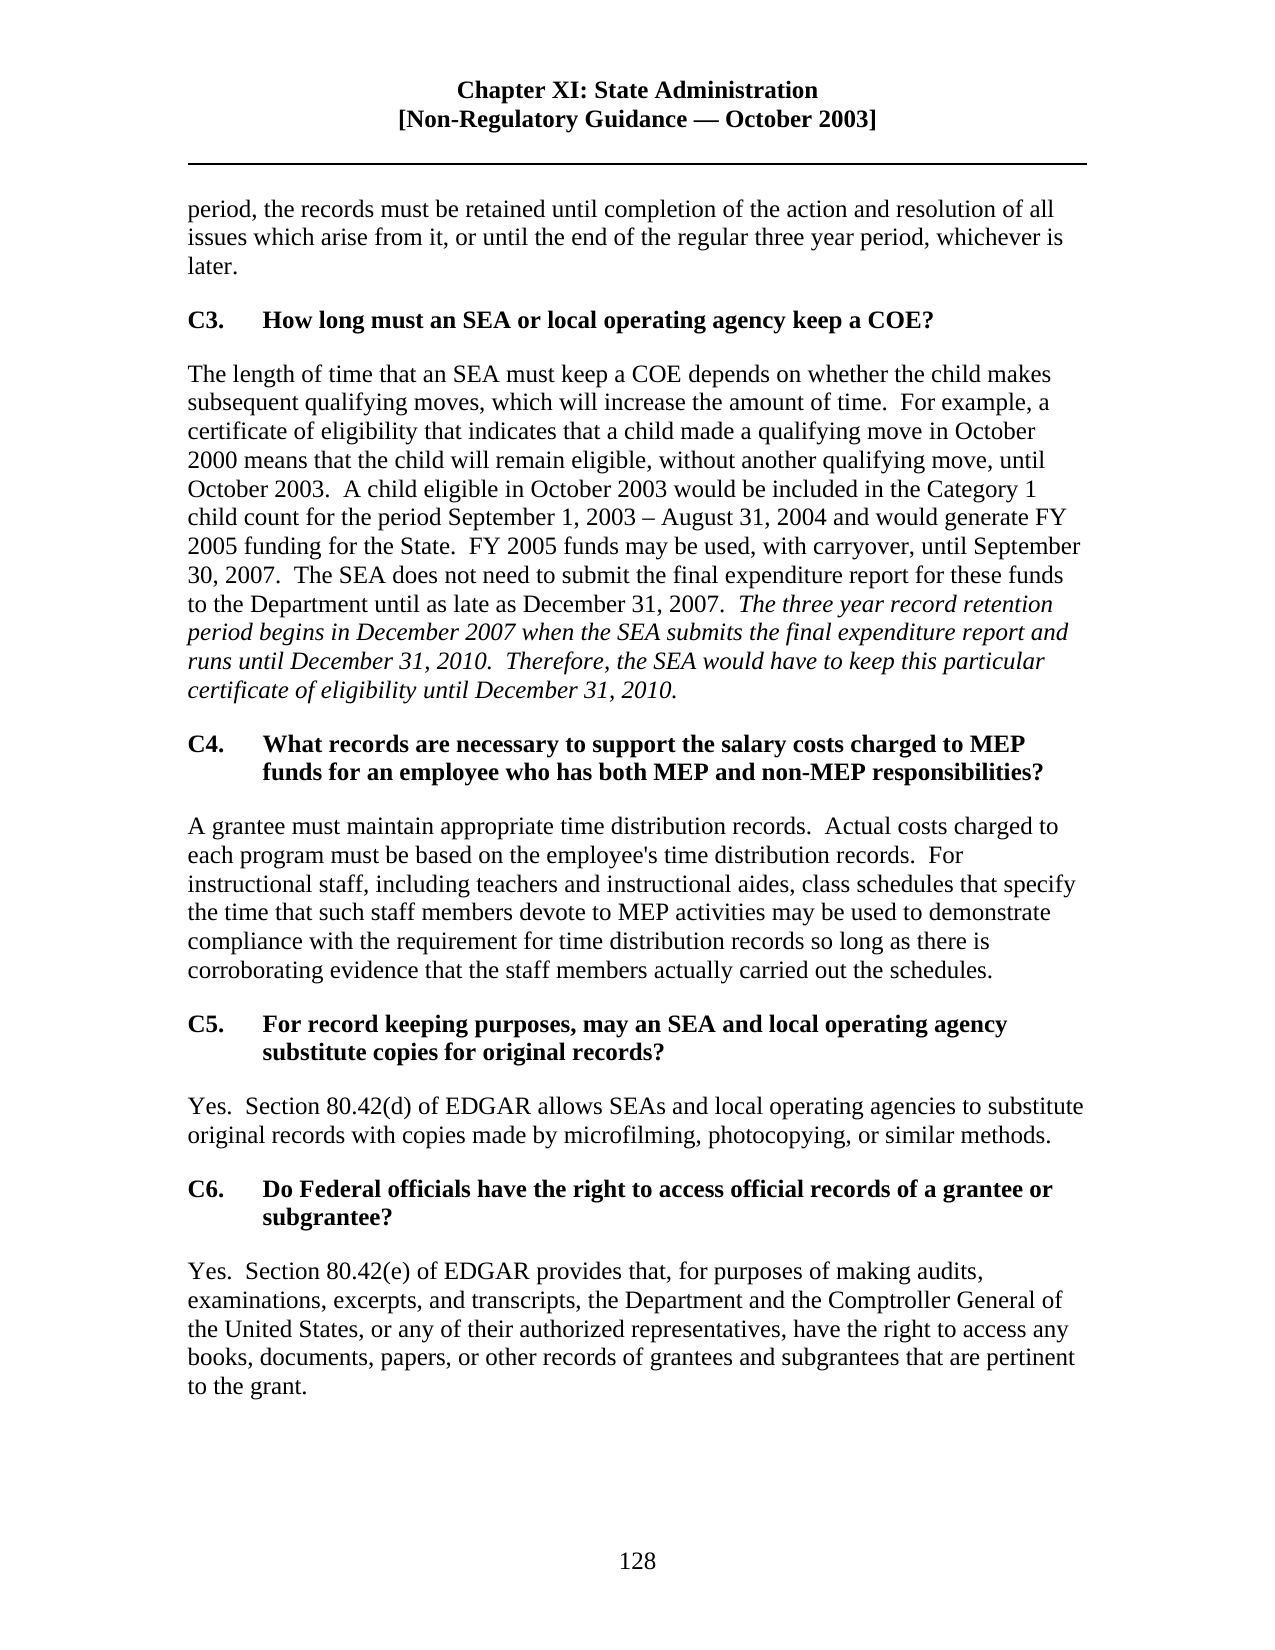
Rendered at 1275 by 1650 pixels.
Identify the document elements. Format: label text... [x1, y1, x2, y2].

subtitle C5. For record keeping purposes, may an SEA and local operating agency substitute copies for original records? [187, 1009, 1087, 1066]
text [187, 194, 1087, 280]
text Yes. Section 80.42(d) of EDGAR allows SEAs and local operating agencies to substitute original records with copies made by microfilming, photocopying, or similar methods. [187, 1091, 1087, 1149]
text Yes. Section 80.42(e) of EDGAR provides that, for purposes of making audits, examinations, excerpts, and transcripts, the Department and the Comptroller General of the United States, or any of their authorized representatives, have the right to access any books, documents, papers, or other records of grantees and subgrantees that are pertinent to the grant. [187, 1256, 1087, 1400]
subtitle C4. What records are necessary to support the salary costs charged to MEP funds for an employee who has both MEP and non-MEP responsibilities? [187, 729, 1087, 786]
subtitle C3. How long must an SEA or local operating agency keep a COE? [187, 305, 1087, 334]
subtitle C6. Do Federal officials have the right to access official records of a grantee or subgrantee? [187, 1174, 1087, 1231]
text The length of time that an SEA must keep a COE depends on whether the child makes subsequent qualifying moves, which will increase the amount of time. For example, a certificate of eligibility that indicates that a child made a qualifying move in October 2000 means that the child will remain eligible, without another qualifying move, until October 2003. A child eligible in October 2003 would be included in the Category 1 child count for the period September 1, 2003 – August 31, 2004 and would generate FY 2005 funding for the State. FY 2005 funds may be used, with carryover, until September 30, 2007. The SEA does not need to submit the final expenditure report for these funds to the Department until as late as December 31, 2007. The three year record retention period begins in December 2007 when the SEA submits the final expenditure report and runs until December 31, 2010. Therefore, the SEA would have to keep this particular certificate of eligibility until December 31, 2010. [187, 359, 1087, 704]
text A grantee must maintain appropriate time distribution records. Actual costs charged to each program must be based on the employee's time distribution records. For instructional staff, including teachers and instructional aides, class schedules that specify the time that such staff members devote to MEP activities may be used to demonstrate compliance with the requirement for time distribution records so long as there is corroborating evidence that the staff members actually carried out the schedules. [187, 811, 1087, 984]
